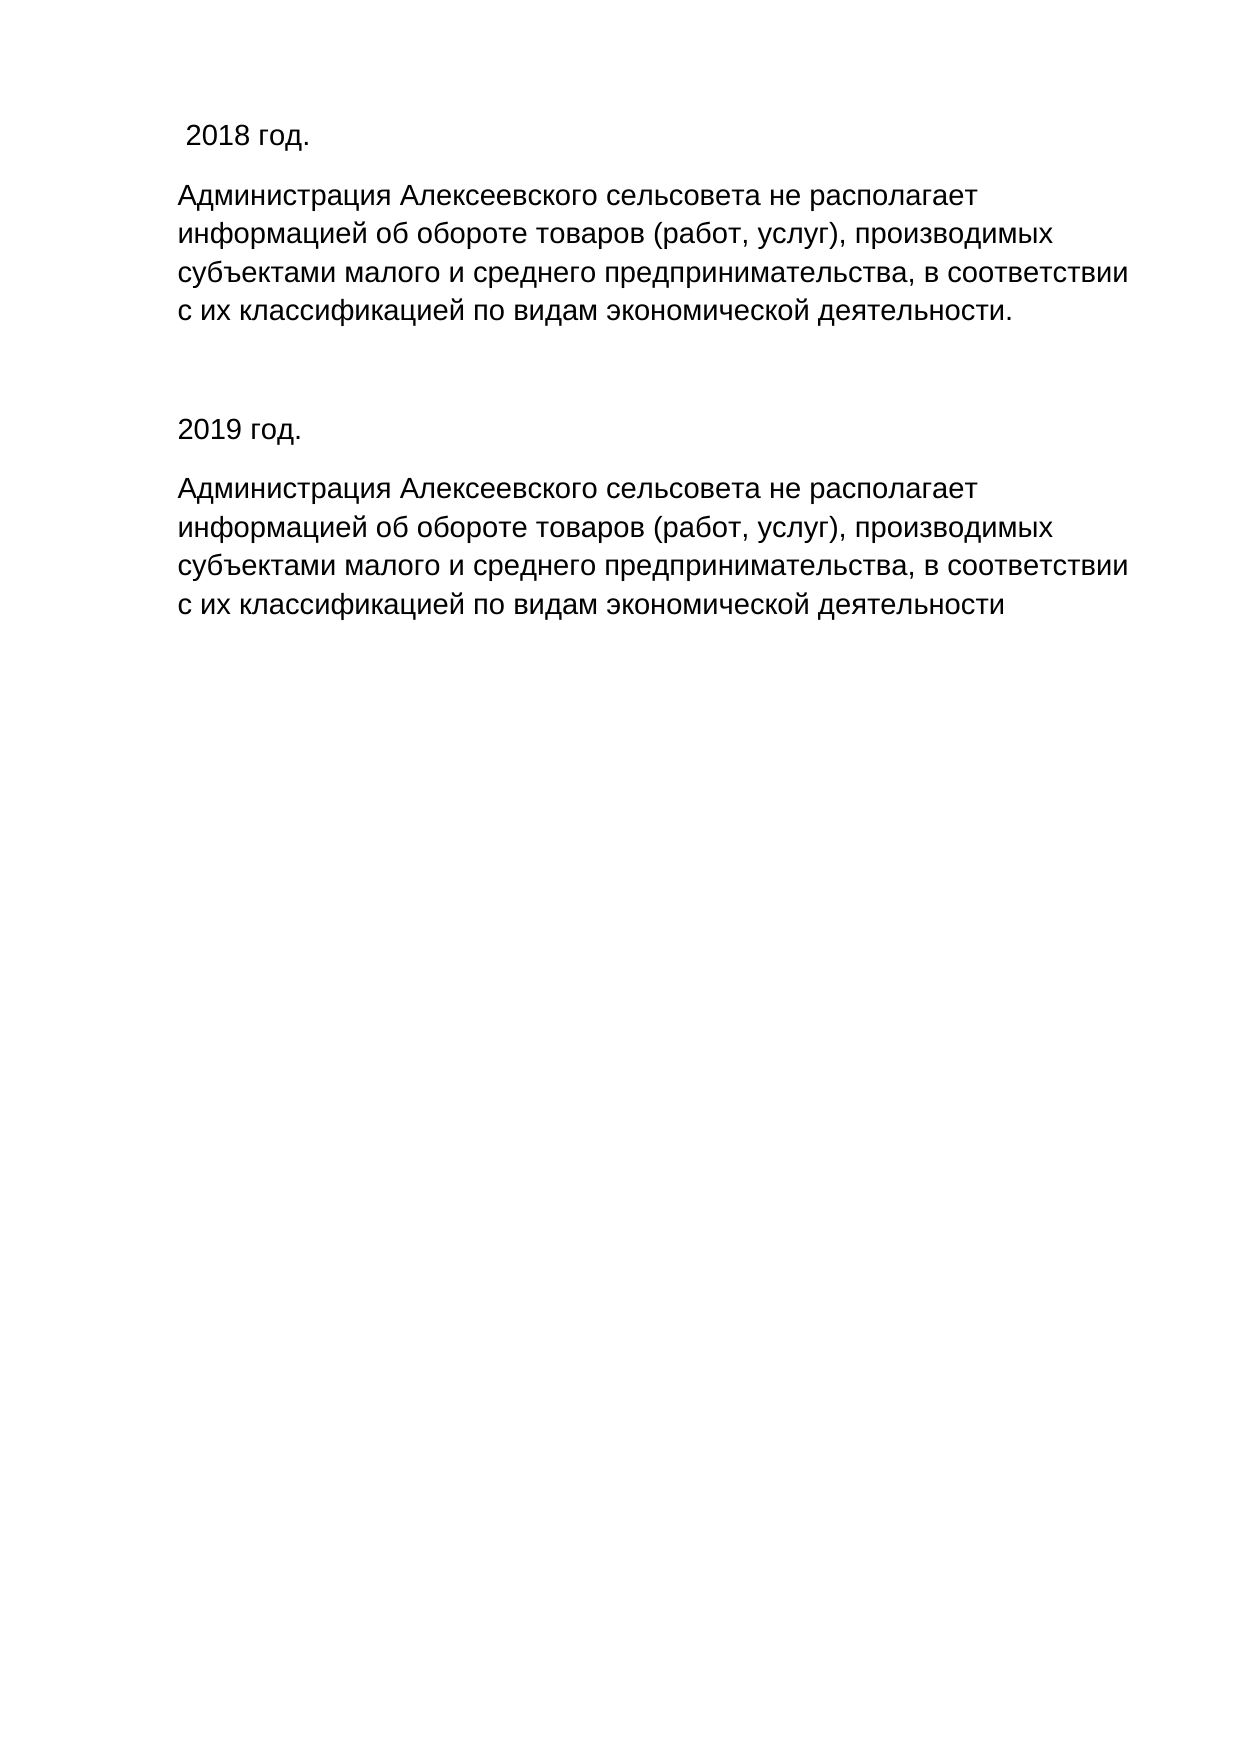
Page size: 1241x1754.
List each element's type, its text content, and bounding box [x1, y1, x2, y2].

text Администрация Алексеевского сельсовета не располагает информацией об обороте товаров (работ, услуг), производимых субъектами малого и среднего предпринимательства, в соответствии с их классификацией по видам экономической деятельности [177, 471, 1152, 620]
text Администрация Алексеевского сельсовета не располагает информацией об обороте товаров (работ, услуг), производимых субъектами малого и среднего предпринимательства, в соответствии с их классификацией по видам экономической деятельности. [177, 177, 1152, 327]
text 2018 год. [177, 118, 1152, 152]
text 2019 год. [177, 412, 1152, 445]
